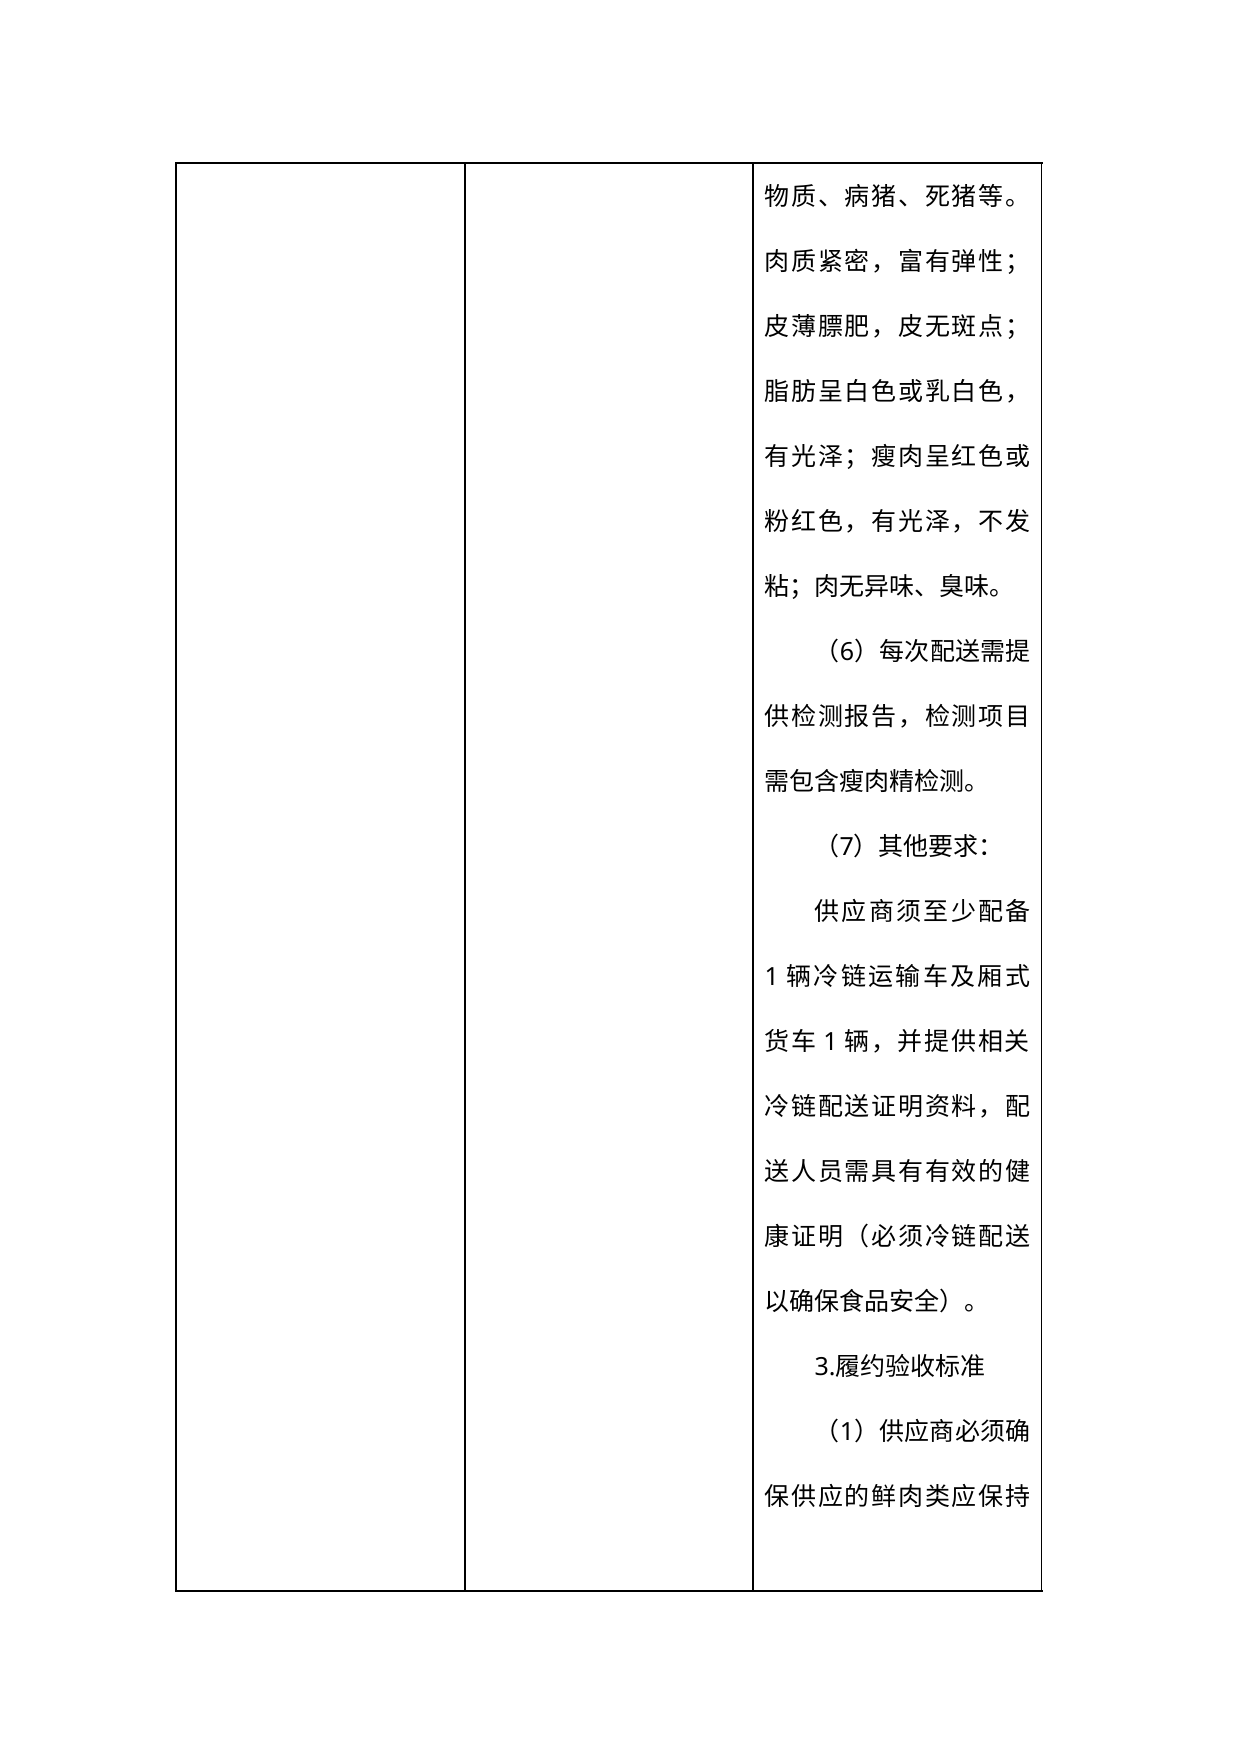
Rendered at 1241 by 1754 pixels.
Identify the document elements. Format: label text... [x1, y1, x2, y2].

table_cell 1 [177, 164, 464, 1590]
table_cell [754, 164, 1041, 1590]
table_cell [466, 164, 752, 1590]
